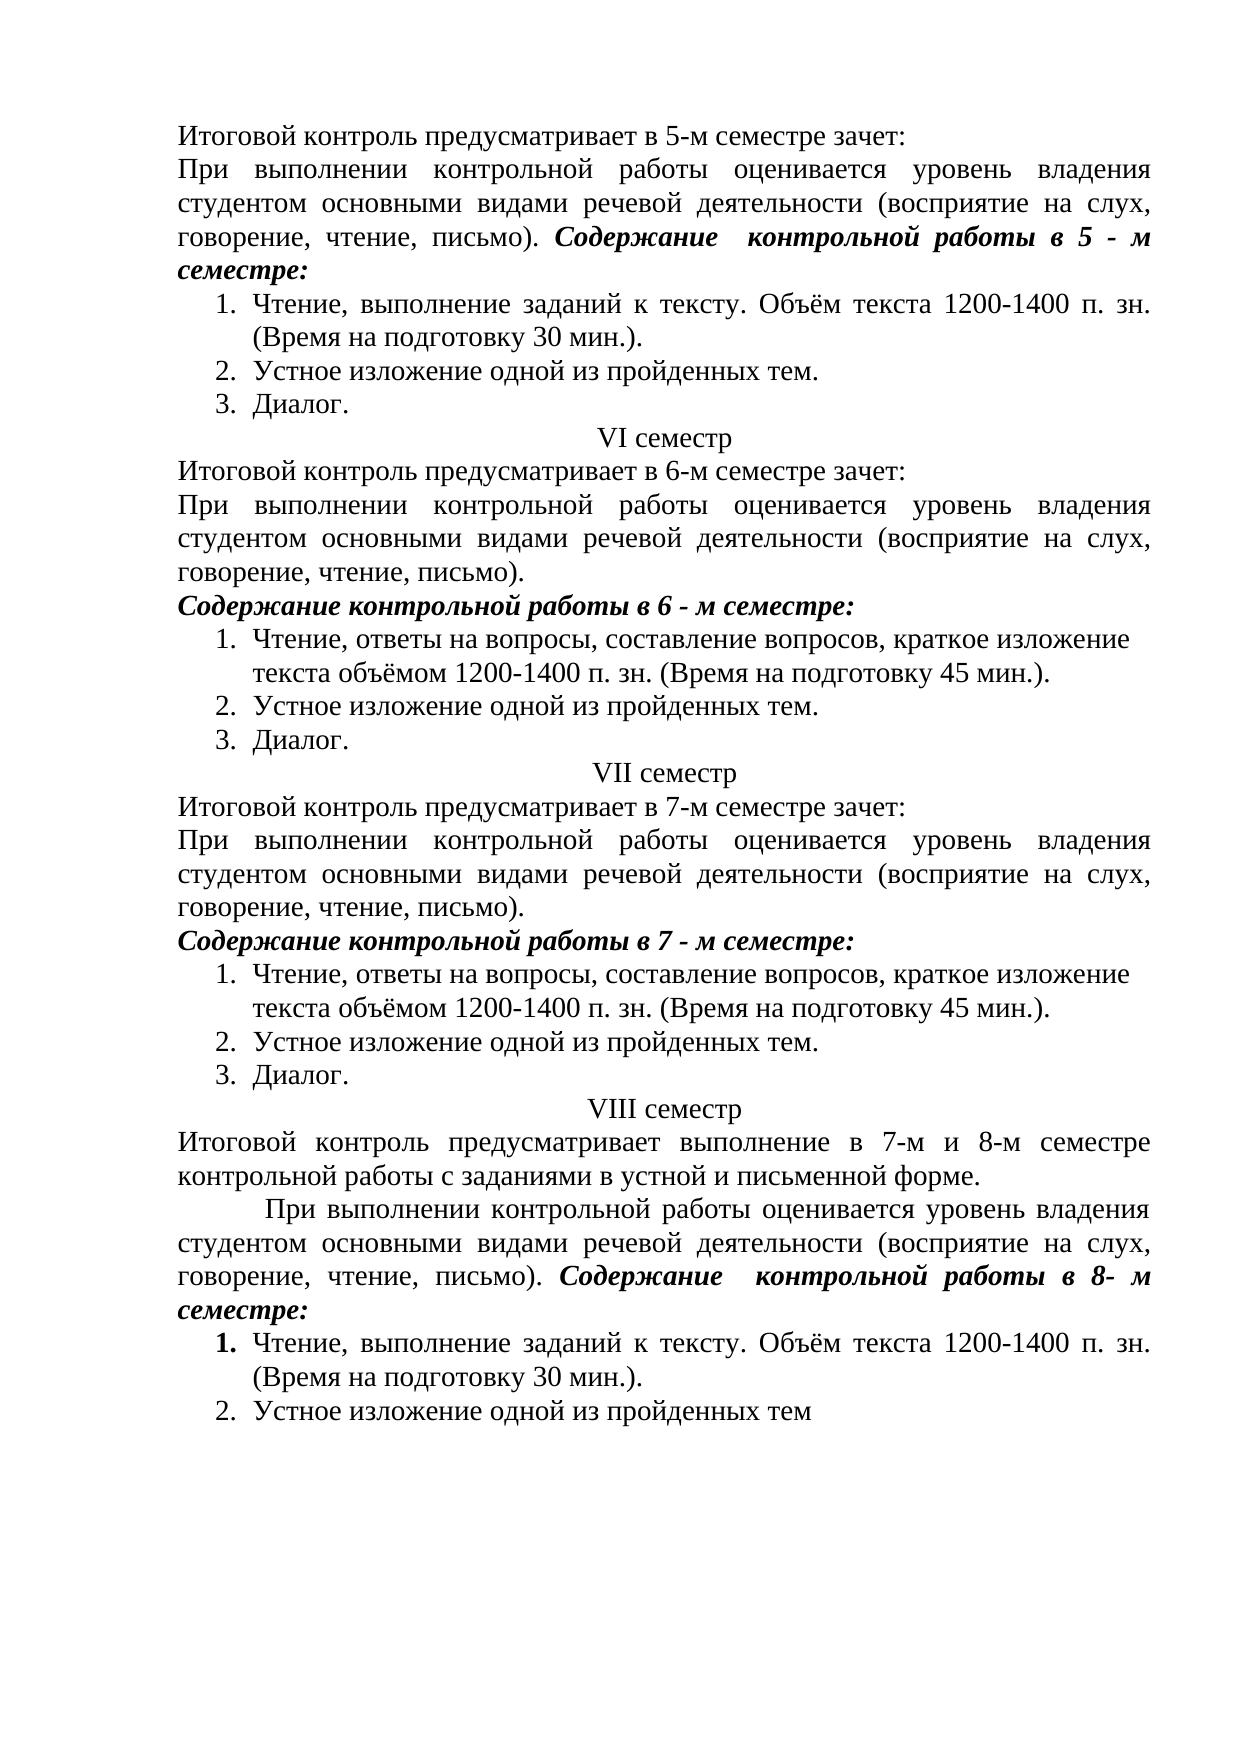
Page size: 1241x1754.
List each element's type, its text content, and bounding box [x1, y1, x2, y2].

list Устное изложение одной из пройденных тем. [215, 353, 1152, 386]
list Диалог. [215, 722, 1152, 755]
text Итоговой контроль предусматривает выполнение в 7-м и 8-м семестре контрольной работы с заданиями в устной и письменной форме. [177, 1124, 1152, 1191]
list Устное изложение одной из пройденных тем [215, 1393, 1152, 1426]
list Устное изложение одной из пройденных тем. [215, 1024, 1152, 1057]
list Чтение, выполнение заданий к тексту. Объём текста 1200-1400 п. зн. (Время на подготовку 30 мин.). [215, 1326, 1152, 1393]
list Чтение, ответы на вопросы, составление вопросов, краткое изложение текста объёмом 1200-1400 п. зн. (Время на подготовку 45 мин.). [215, 621, 1152, 688]
list Диалог. [215, 386, 1152, 420]
text Содержание контрольной работы в 6 - м семестре: [177, 588, 1152, 621]
text Содержание контрольной работы в 7 - м семестре: [177, 923, 1152, 957]
text При выполнении контрольной работы оценивается уровень владения студентом основными видами речевой деятельности (восприятие на слух, говорение, чтение, письмо). Содержание контрольной работы в 8- м семестре: [177, 1191, 1152, 1326]
text VIII семестр [177, 1091, 1152, 1124]
text VII семестр [177, 755, 1152, 789]
list Чтение, ответы на вопросы, составление вопросов, краткое изложение текста объёмом 1200-1400 п. зн. (Время на подготовку 45 мин.). [215, 957, 1152, 1024]
list Устное изложение одной из пройденных тем. [215, 688, 1152, 722]
text Итоговой контроль предусматривает в 6-м семестре зачет: [177, 453, 1152, 487]
list Чтение, выполнение заданий к тексту. Объём текста 1200-1400 п. зн. (Время на подготовку 30 мин.). [215, 286, 1152, 353]
text При выполнении контрольной работы оценивается уровень владения студентом основными видами речевой деятельности (восприятие на слух, говорение, чтение, письмо). Содержание контрольной работы в 5 - м семестре: [177, 152, 1152, 286]
list Диалог. [215, 1057, 1152, 1091]
text Итоговой контроль предусматривает в 7-м семестре зачет: [177, 789, 1152, 822]
text Итоговой контроль предусматривает в 5-м семестре зачет: [177, 118, 1152, 152]
text VI семестр [177, 420, 1152, 453]
